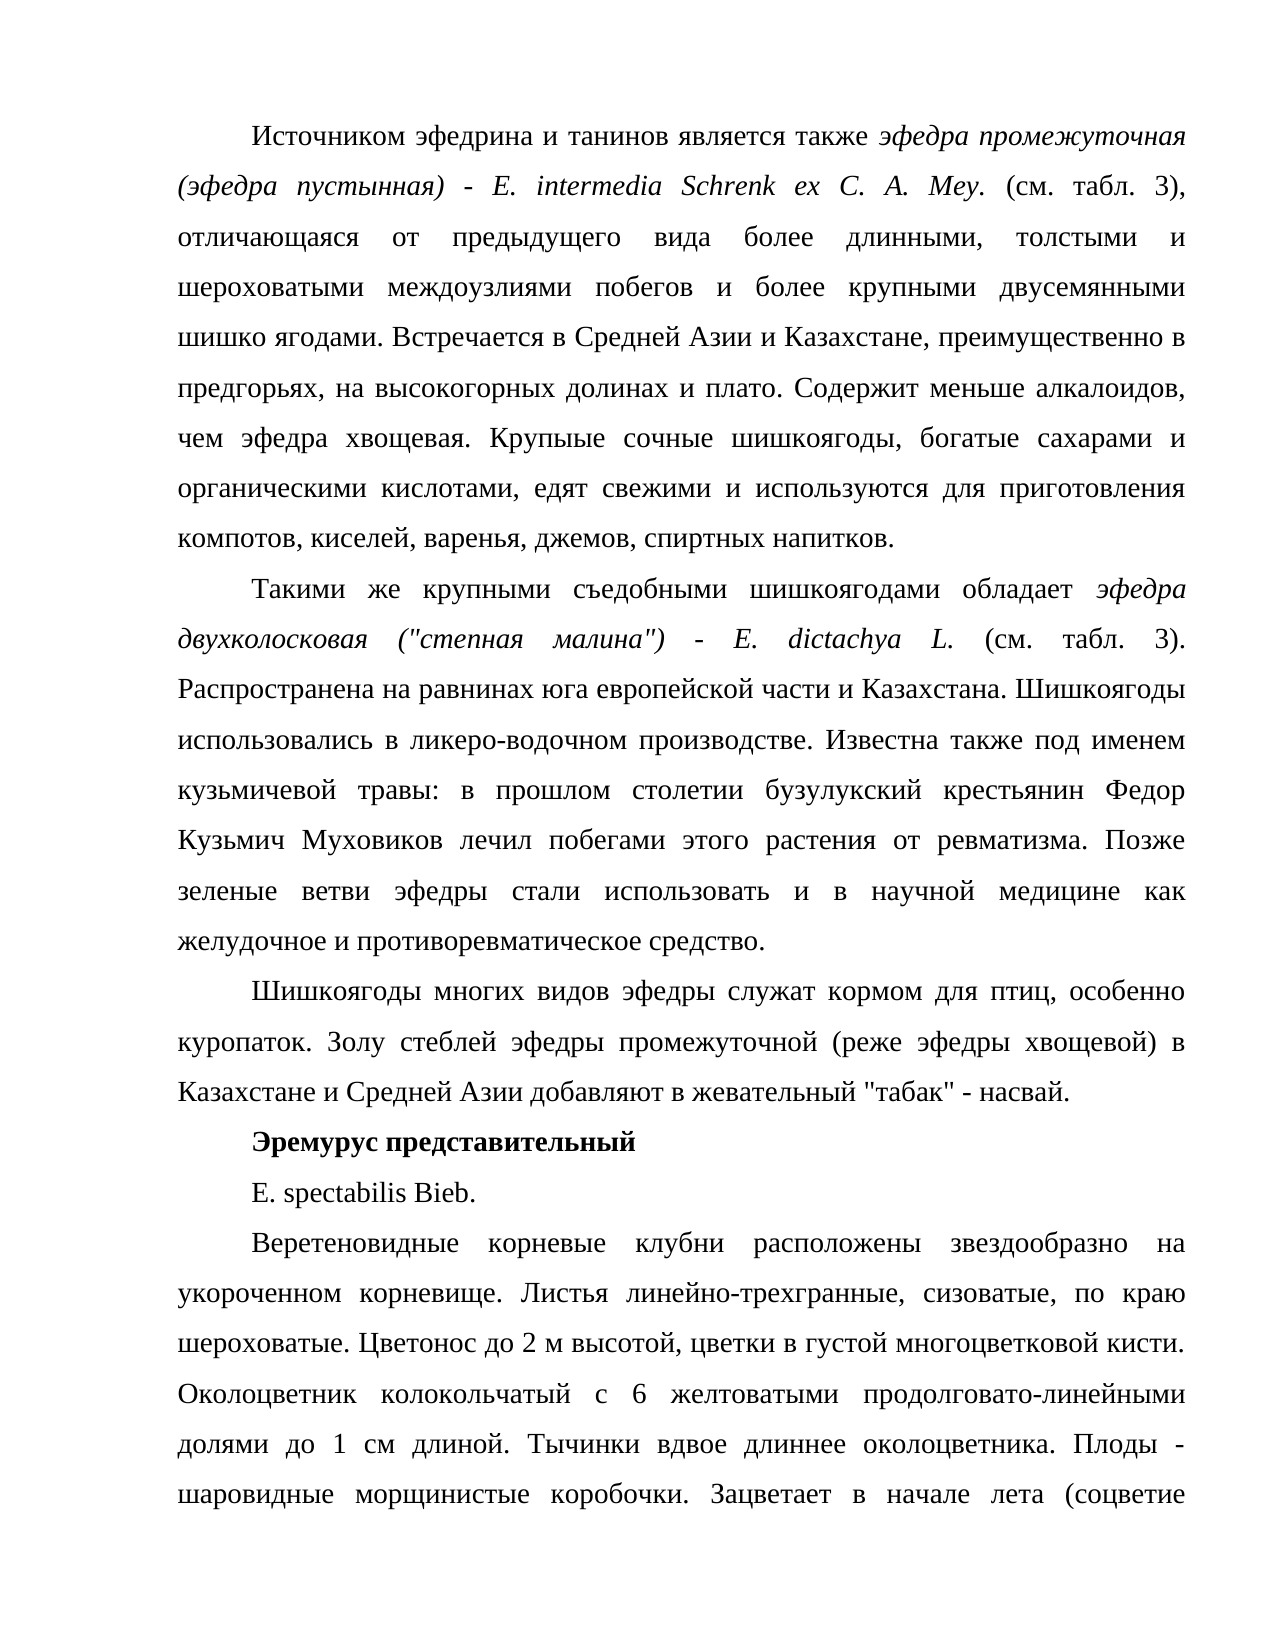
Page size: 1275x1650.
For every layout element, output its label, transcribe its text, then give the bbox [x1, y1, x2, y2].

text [177, 1225, 1186, 1510]
subtitle Эремурус представительный [177, 1124, 1186, 1158]
text Такими же крупными съедобными шишкоягодами обладает эфедра двухколосковая ("степная малина") - E. dictachya L. (см. табл. 3). Распространена на равнинах юга европейской части и Казахстана. Шишкоягоды использовались в ликеро-водочном производстве. Известна также под именем кузьмичевой травы: в прошлом столетии бузулукский крестьянин Федор Кузьмич Муховиков лечил побегами этого растения от ревматизма. Позже зеленые ветви эфедры стали использовать и в научной медицине как желудочное и противоревматическое средство. [177, 571, 1186, 957]
text Источником эфедрина и танинов является также эфедра промежуточная (эфедра пустынная) - E. intermedia Schrenk ex C. A. Mey. (см. табл. 3), отличающаяся от предыдущего вида более длинными, толстыми и шероховатыми междоузлиями побегов и более крупными двусемянными шишко ягодами. Встречается в Средней Азии и Казахстане, преимущественно в предгорьях, на высокогорных долинах и плато. Содержит меньше алкалоидов, чем эфедра хвощевая. Крупыые сочные шишкоягоды, богатые сахарами и органическими кислотами, едят свежими и используются для приготовления компотов, киселей, варенья, джемов, спиртных напитков. [177, 118, 1186, 554]
text Шишкоягоды многих видов эфедры служат кормом для птиц, особенно куропаток. Золу стеблей эфедры промежуточной (реже эфедры хвощевой) в Казахстане и Средней Азии добавляют в жевательный "табак" - насвай. [177, 973, 1186, 1108]
text E. spectabilis Bieb. [177, 1175, 1186, 1208]
